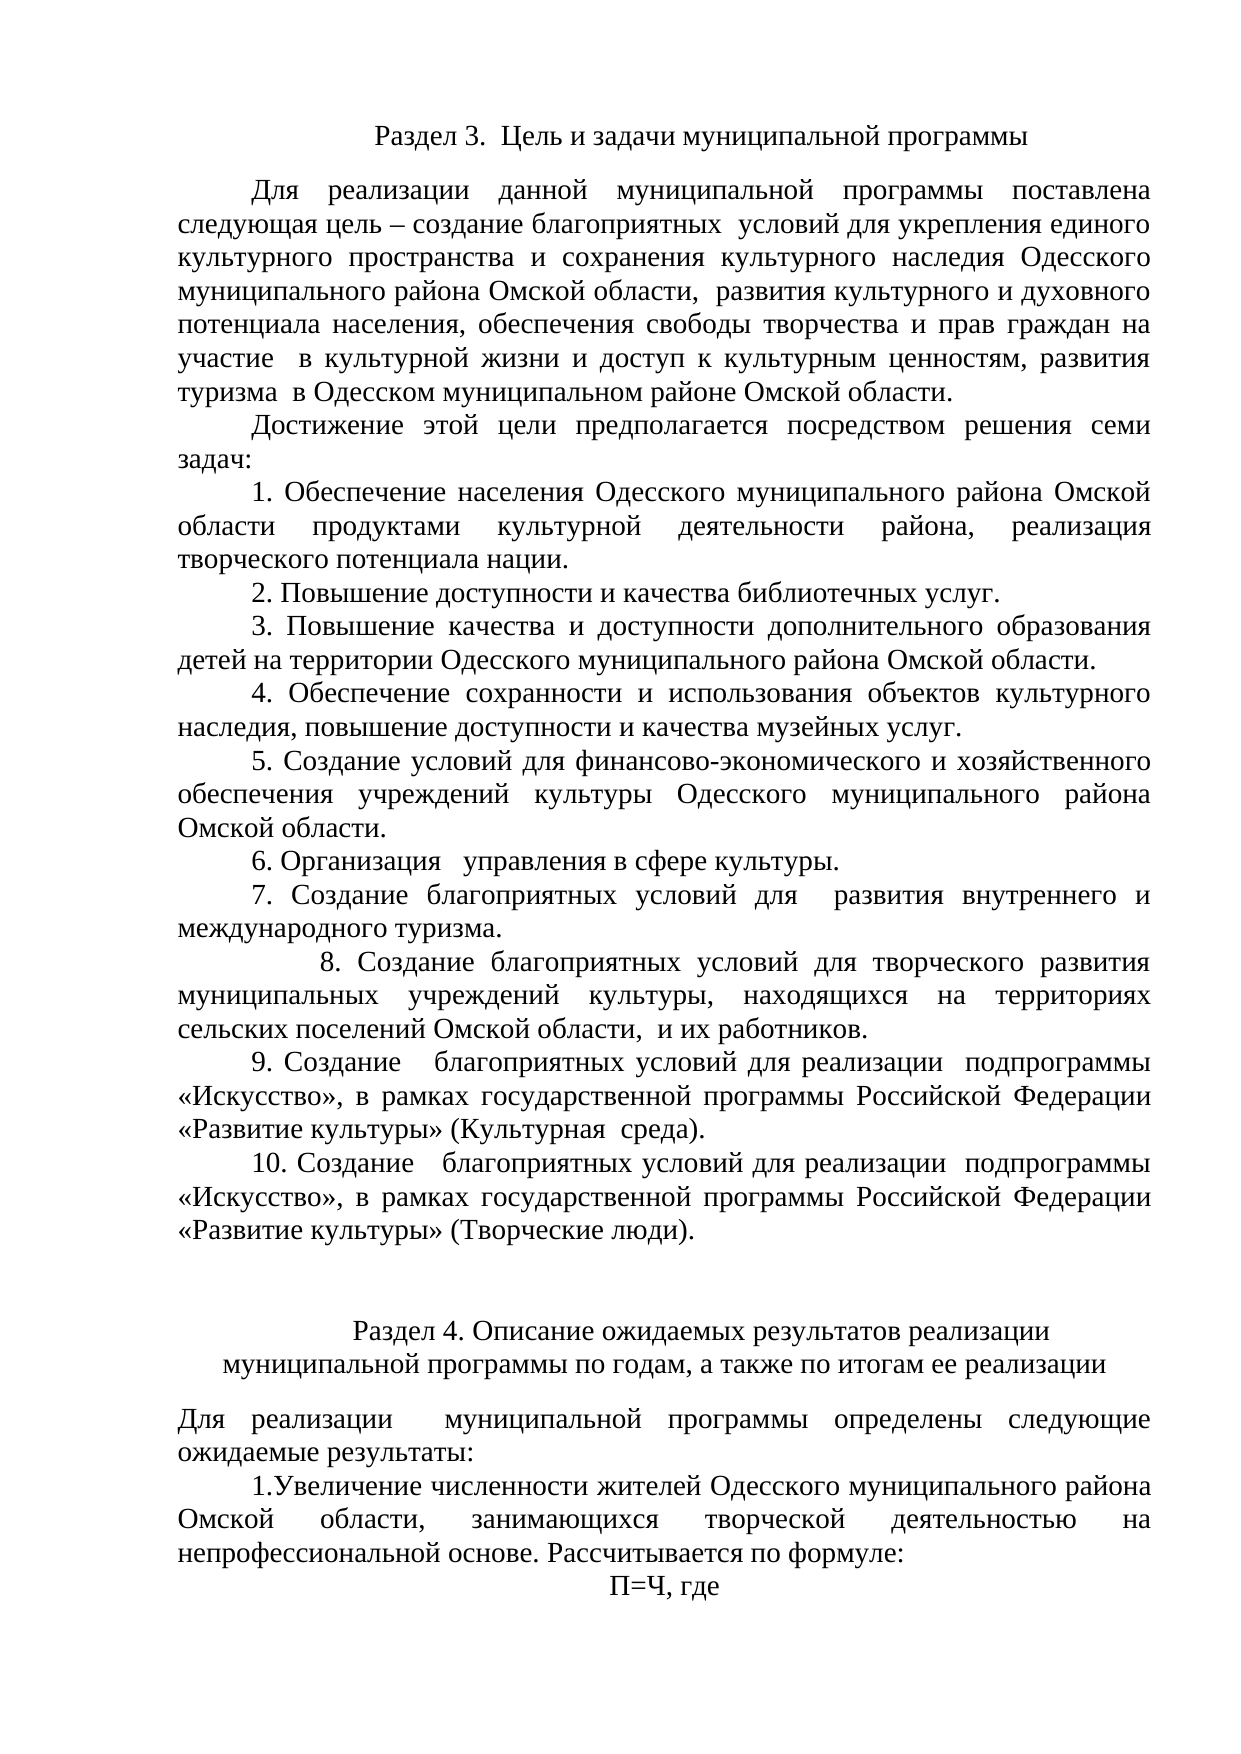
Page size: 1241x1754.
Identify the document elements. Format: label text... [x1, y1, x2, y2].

text Для реализации данной муниципальной программы поставлена следующая цель – создание благоприятных условий для укрепления единого культурного пространства и сохранения культурного наследия Одесского муниципального района Омской области, развития культурного и духовного потенциала населения, обеспечения свободы творчества и прав граждан на участие в культурной жизни и доступ к культурным ценностям, развития туризма в Одесском муниципальном районе Омской области. [177, 172, 1152, 407]
text 1.Увеличение численности жителей Одесского муниципального района Омской области, занимающихся творческой деятельностью на непрофессиональной основе. Рассчитывается по формуле: [177, 1468, 1152, 1568]
text 5. Создание условий для финансово-экономического и хозяйственного обеспечения учреждений культуры Одесского муниципального района Омской области. [177, 743, 1152, 843]
text Для реализации муниципальной программы определены следующие ожидаемые результаты: [177, 1401, 1152, 1468]
text Достижение этой цели предполагается посредством решения семи задач: [177, 407, 1152, 474]
text 9. Создание благоприятных условий для реализации подпрограммы «Искусство», в рамках государственной программы Российской Федерации «Развитие культуры» (Культурная среда). [177, 1044, 1152, 1145]
text 8. Создание благоприятных условий для творческого развития муниципальных учреждений культуры, находящихся на территориях сельских поселений Омской области, и их работников. [177, 944, 1152, 1044]
text 6. Организация управления в сфере культуры. [177, 843, 1152, 877]
text 7. Создание благоприятных условий для развития внутреннего и международного туризма. [177, 877, 1152, 944]
text П=Ч, где [177, 1568, 1152, 1602]
text 3. Повышение качества и доступности дополнительного образования детей на территории Одесского муниципального района Омской области. [177, 608, 1152, 676]
text Раздел 4. Описание ожидаемых результатов реализации муниципальной программы по годам, а также по итогам ее реализации [177, 1313, 1152, 1380]
text 1. Обеспечение населения Одесского муниципального района Омской области продуктами культурной деятельности района, реализация творческого потенциала нации. [177, 474, 1152, 575]
text 2. Повышение доступности и качества библиотечных услуг. [177, 575, 1152, 608]
text Раздел 3. Цель и задачи муниципальной программы [177, 118, 1152, 152]
text 4. Обеспечение сохранности и использования объектов культурного наследия, повышение доступности и качества музейных услуг. [177, 676, 1152, 743]
text 10. Создание благоприятных условий для реализации подпрограммы «Искусство», в рамках государственной программы Российской Федерации «Развитие культуры» (Творческие люди). [177, 1145, 1152, 1246]
